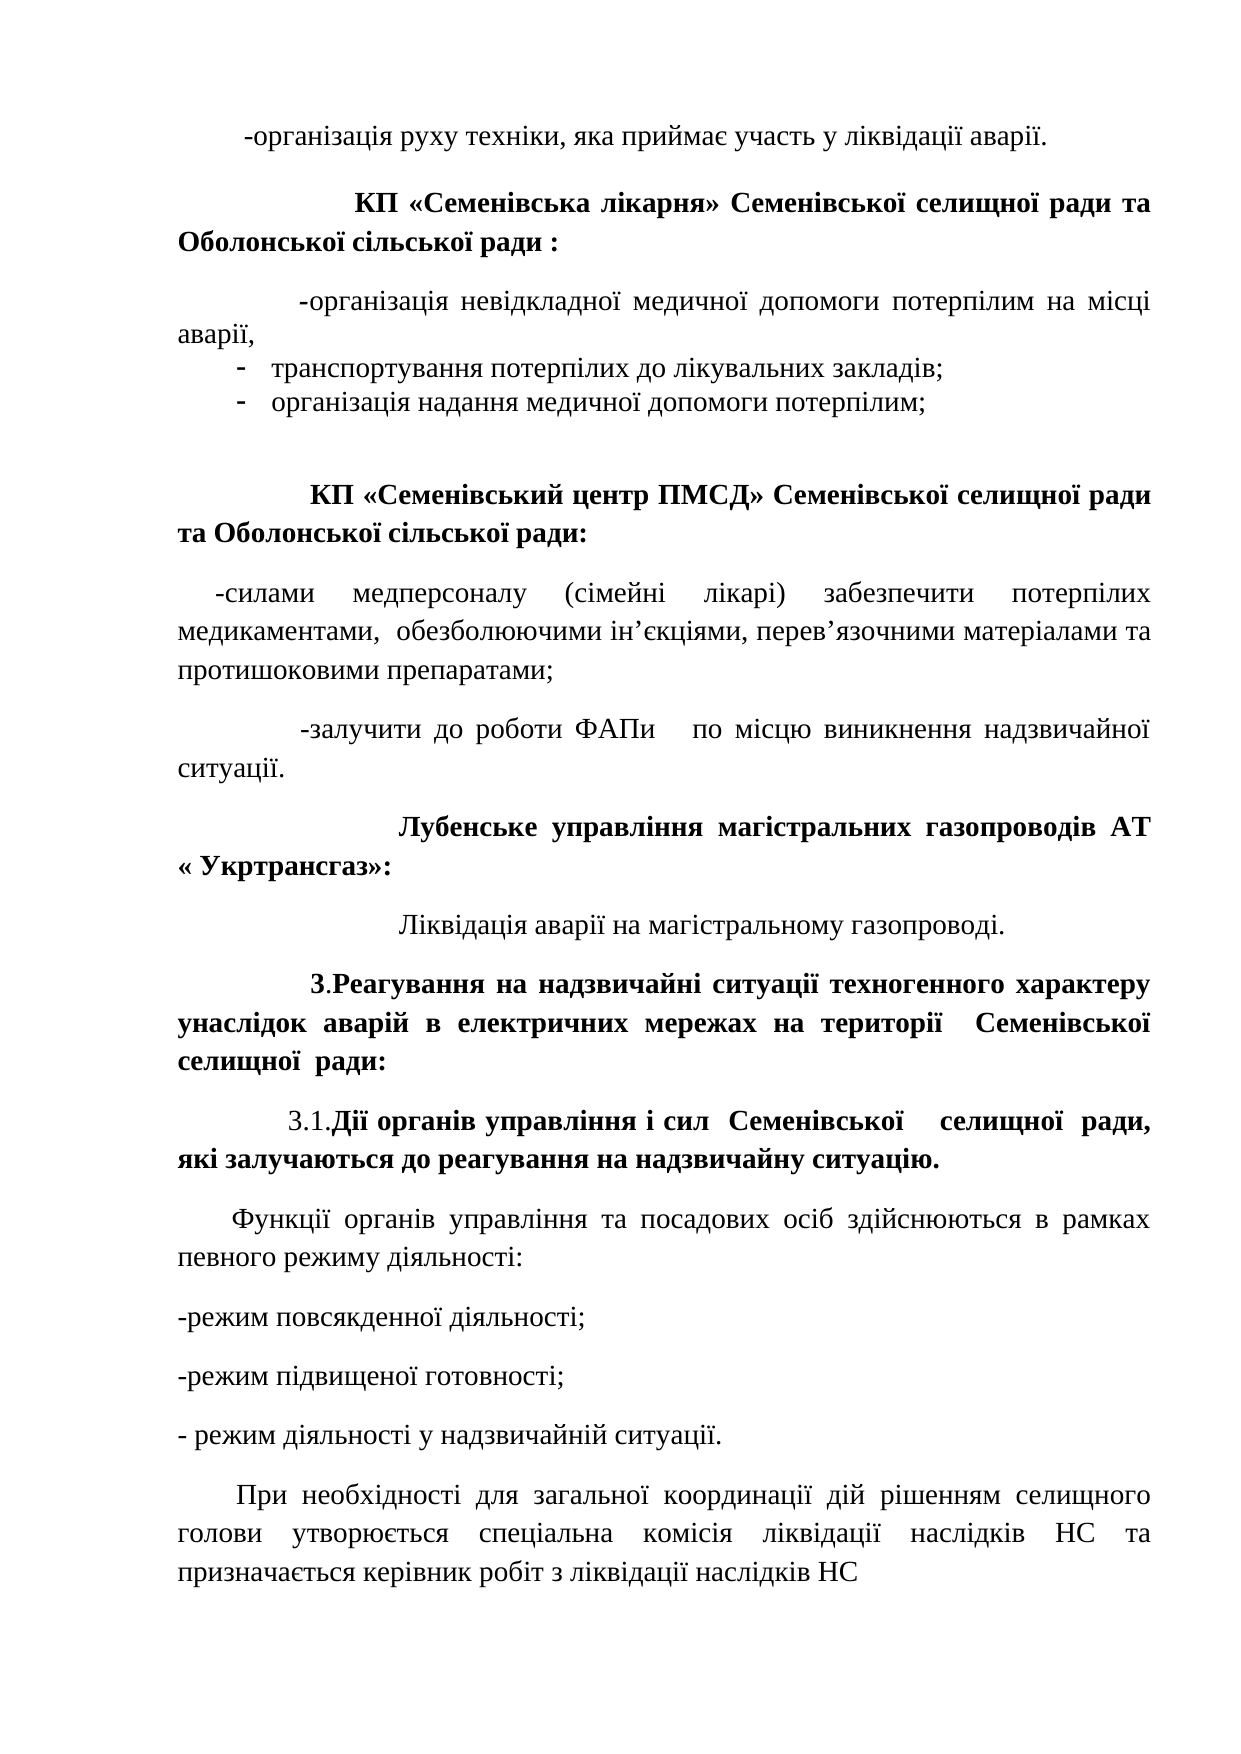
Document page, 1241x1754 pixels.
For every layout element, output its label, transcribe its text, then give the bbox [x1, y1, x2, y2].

text -організація невідкладної медичної допомоги потерпілим на місці аварії, [177, 283, 1152, 350]
text -режим повсякденної діяльності; [177, 1299, 1152, 1332]
text Ліквідація аварії на магістральному газопроводі. [177, 907, 1152, 941]
text При необхідності для загальної координації дій рішенням селищного голови утворюється спеціальна комісія ліквідації наслідків НС та призначається керівник робіт з ліквідації наслідків НС [177, 1477, 1152, 1587]
text -режим підвищеної готовності; [177, 1358, 1152, 1392]
text 3.Реагування на надзвичайні ситуації техногенного характеру унаслідок аварій в електричних мережах на території Семенівської селищної ради: [177, 966, 1152, 1077]
text - режим діяльності у надзвичайній ситуації. [177, 1417, 1152, 1451]
text 3.1.Дії органів управління і сил Семенівської селищної ради, які залучаються до реагування на надзвичайну ситуацію. [177, 1103, 1152, 1175]
text -організація руху техніки, яка приймає участь у ліквідації аварії. [236, 118, 1152, 152]
text Функції органів управління та посадових осіб здійснюються в рамках певного режиму діяльності: [177, 1201, 1152, 1273]
list організація надання медичної допомоги потерпілим; [177, 384, 1152, 417]
list транспортування потерпілих до лікувальних закладів; [177, 350, 1152, 384]
text -силами медперсоналу (сімейні лікарі) забезпечити потерпілих медикаментами, обезболюючими ін’єкціями, перев’язочними матеріалами та протишоковими препаратами; [177, 575, 1152, 685]
text КП «Семенівська лікарня» Семенівської селищної ради та Оболонської сільської ради : [177, 185, 1152, 257]
text -залучити до роботи ФАПи по місцю виникнення надзвичайної ситуації. [177, 711, 1152, 783]
text Лубенське управління магістральних газопроводів АТ « Укртрансгаз»: [177, 809, 1152, 881]
text КП «Семенівський центр ПМСД» Семенівської селищної ради та Оболонської сільської ради: [177, 477, 1152, 549]
